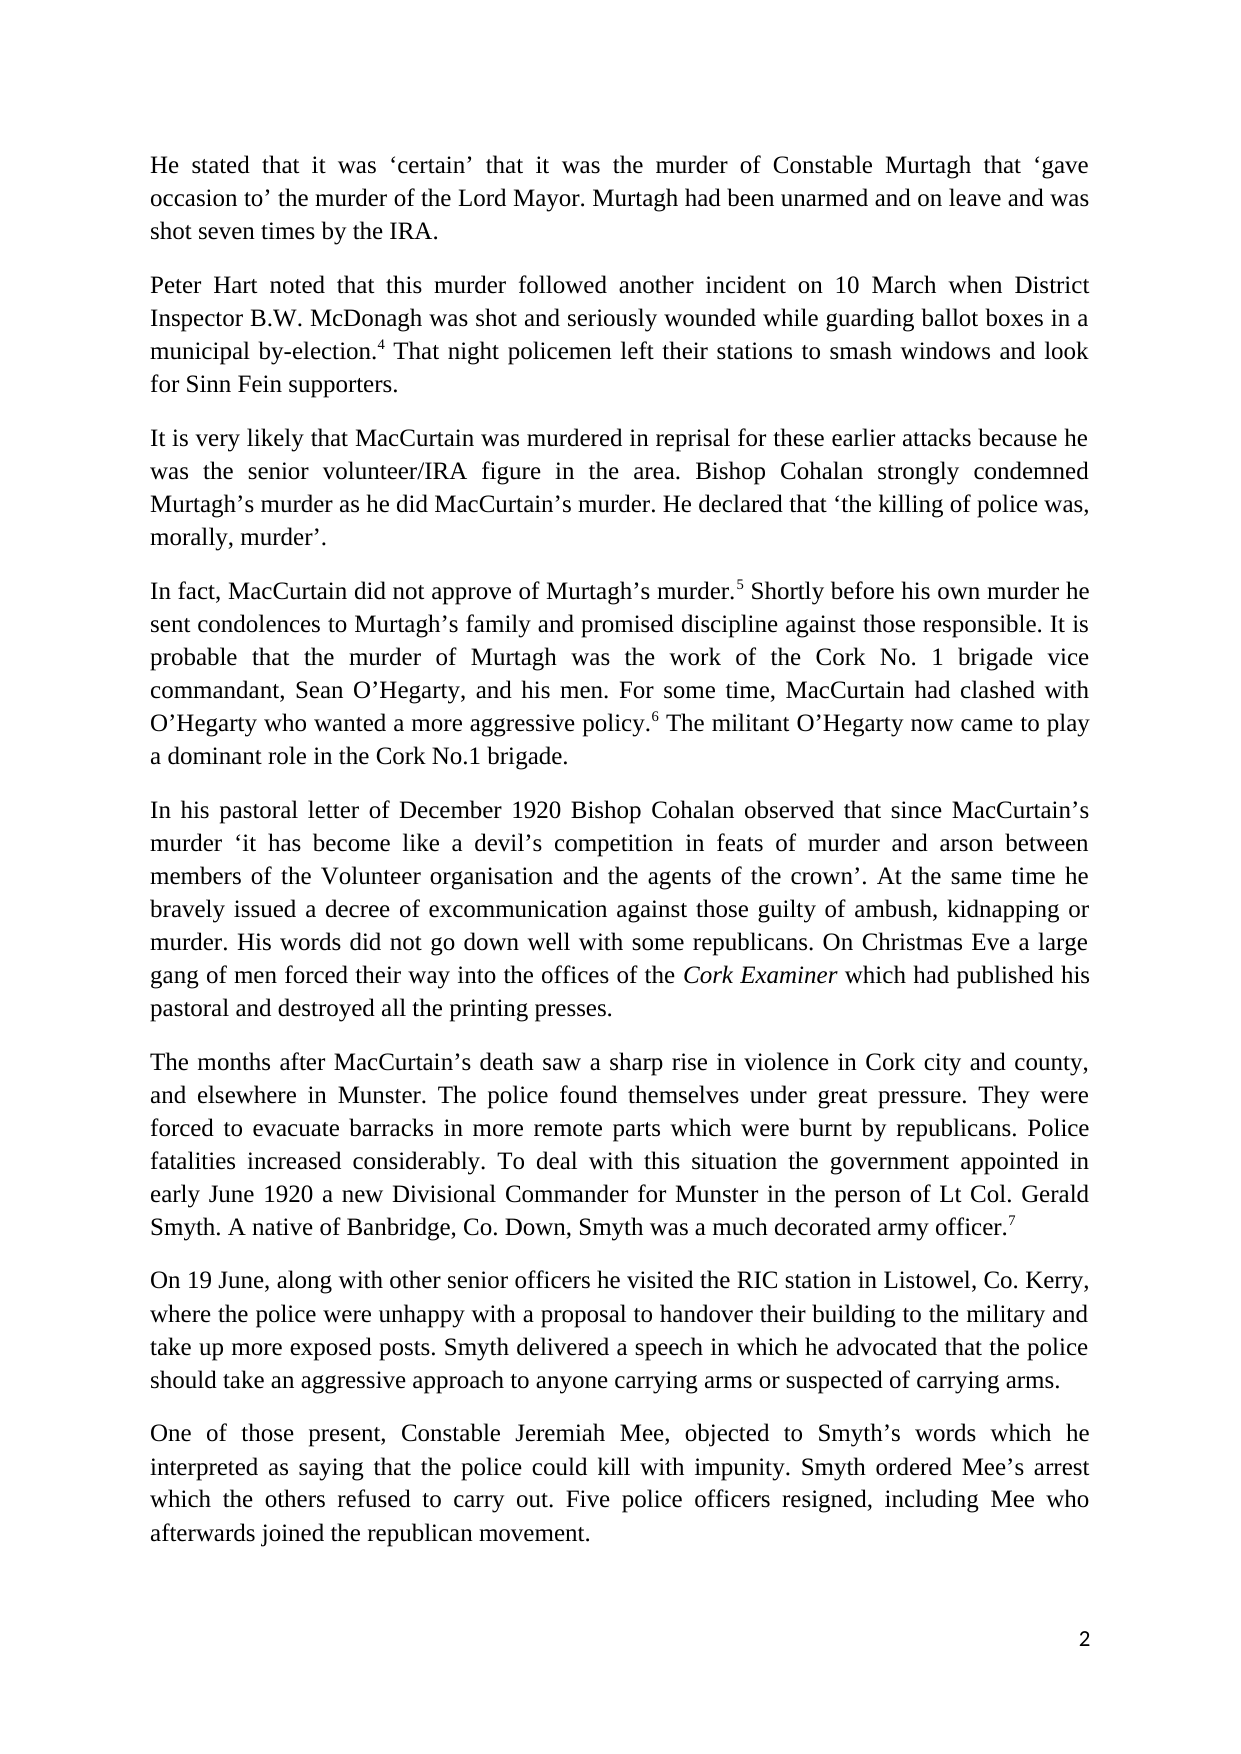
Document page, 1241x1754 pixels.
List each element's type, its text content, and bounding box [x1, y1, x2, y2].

text On 19 June, along with other senior officers he visited the RIC station in Listowel, Co. Kerry, where the police were unhappy with a proposal to handover their building to the military and take up more exposed posts. Smyth delivered a speech in which he advocated that the police should take an aggressive approach to anyone carrying arms or suspected of carrying arms. [150, 1266, 1090, 1393]
text It is very likely that MacCurtain was murdered in reprisal for these earlier attacks because he was the senior volunteer/IRA figure in the area. Bishop Cohalan strongly condemned Murtagh’s murder as he did MacCurtain’s murder. He declared that ‘the killing of police was, morally, murder’. [150, 423, 1090, 551]
text In his pastoral letter of December 1920 Bishop Cohalan observed that since MacCurtain’s murder ‘it has become like a devil’s competition in feats of murder and arson between members of the Volunteer organisation and the agents of the crown’. At the same time he bravely issued a decree of excommunication against those guilty of ambush, kidnapping or murder. His words did not go down well with some republicans. On Christmas Eve a large gang of men forced their way into the offices of the Cork Examiner which had published his pastoral and destroyed all the printing presses. [150, 795, 1090, 1022]
text Peter Hart noted that this murder followed another incident on 10 March when District Inspector B.W. McDonagh was shot and seriously wounded while guarding ballot boxes in a municipal by-election. That night policemen left their stations to smash windows and look for Sinn Fein supporters. [150, 270, 1090, 398]
text One of those present, Constable Jeremiah Mee, objected to Smyth’s words which he interpreted as saying that the police could kill with impunity. Smyth ordered Mee’s arrest which the others refused to carry out. Five police officers resigned, including Mee who afterwards joined the republican movement. [150, 1418, 1090, 1546]
text The months after MacCurtain’s death saw a sharp rise in violence in Cork city and county, and elsewhere in Munster. The police found themselves under great pressure. They were forced to evacuate barracks in more remote parts which were burnt by republicans. Police fatalities increased considerably. To deal with this situation the government appointed in early June 1920 a new Divisional Commander for Munster in the person of Lt Col. Gerald Smyth. A native of Banbridge, Co. Down, Smyth was a much decorated army officer. [150, 1047, 1090, 1241]
text He stated that it was ‘certain’ that it was the murder of Constable Murtagh that ‘gave occasion to’ the murder of the Lord Mayor. Murtagh had been unarmed and on leave and was shot seven times by the IRA. [150, 150, 1090, 245]
text In fact, MacCurtain did not approve of Murtagh’s murder. Shortly before his own murder he sent condolences to Murtagh’s family and promised discipline against those responsible. It is probable that the murder of Murtagh was the work of the Cork No. 1 brigade vice commandant, Sean O’Hegarty, and his men. For some time, MacCurtain had clashed with O’Hegarty who wanted a more aggressive policy. The militant O’Hegarty now came to play a dominant role in the Cork No.1 brigade. [150, 576, 1090, 769]
